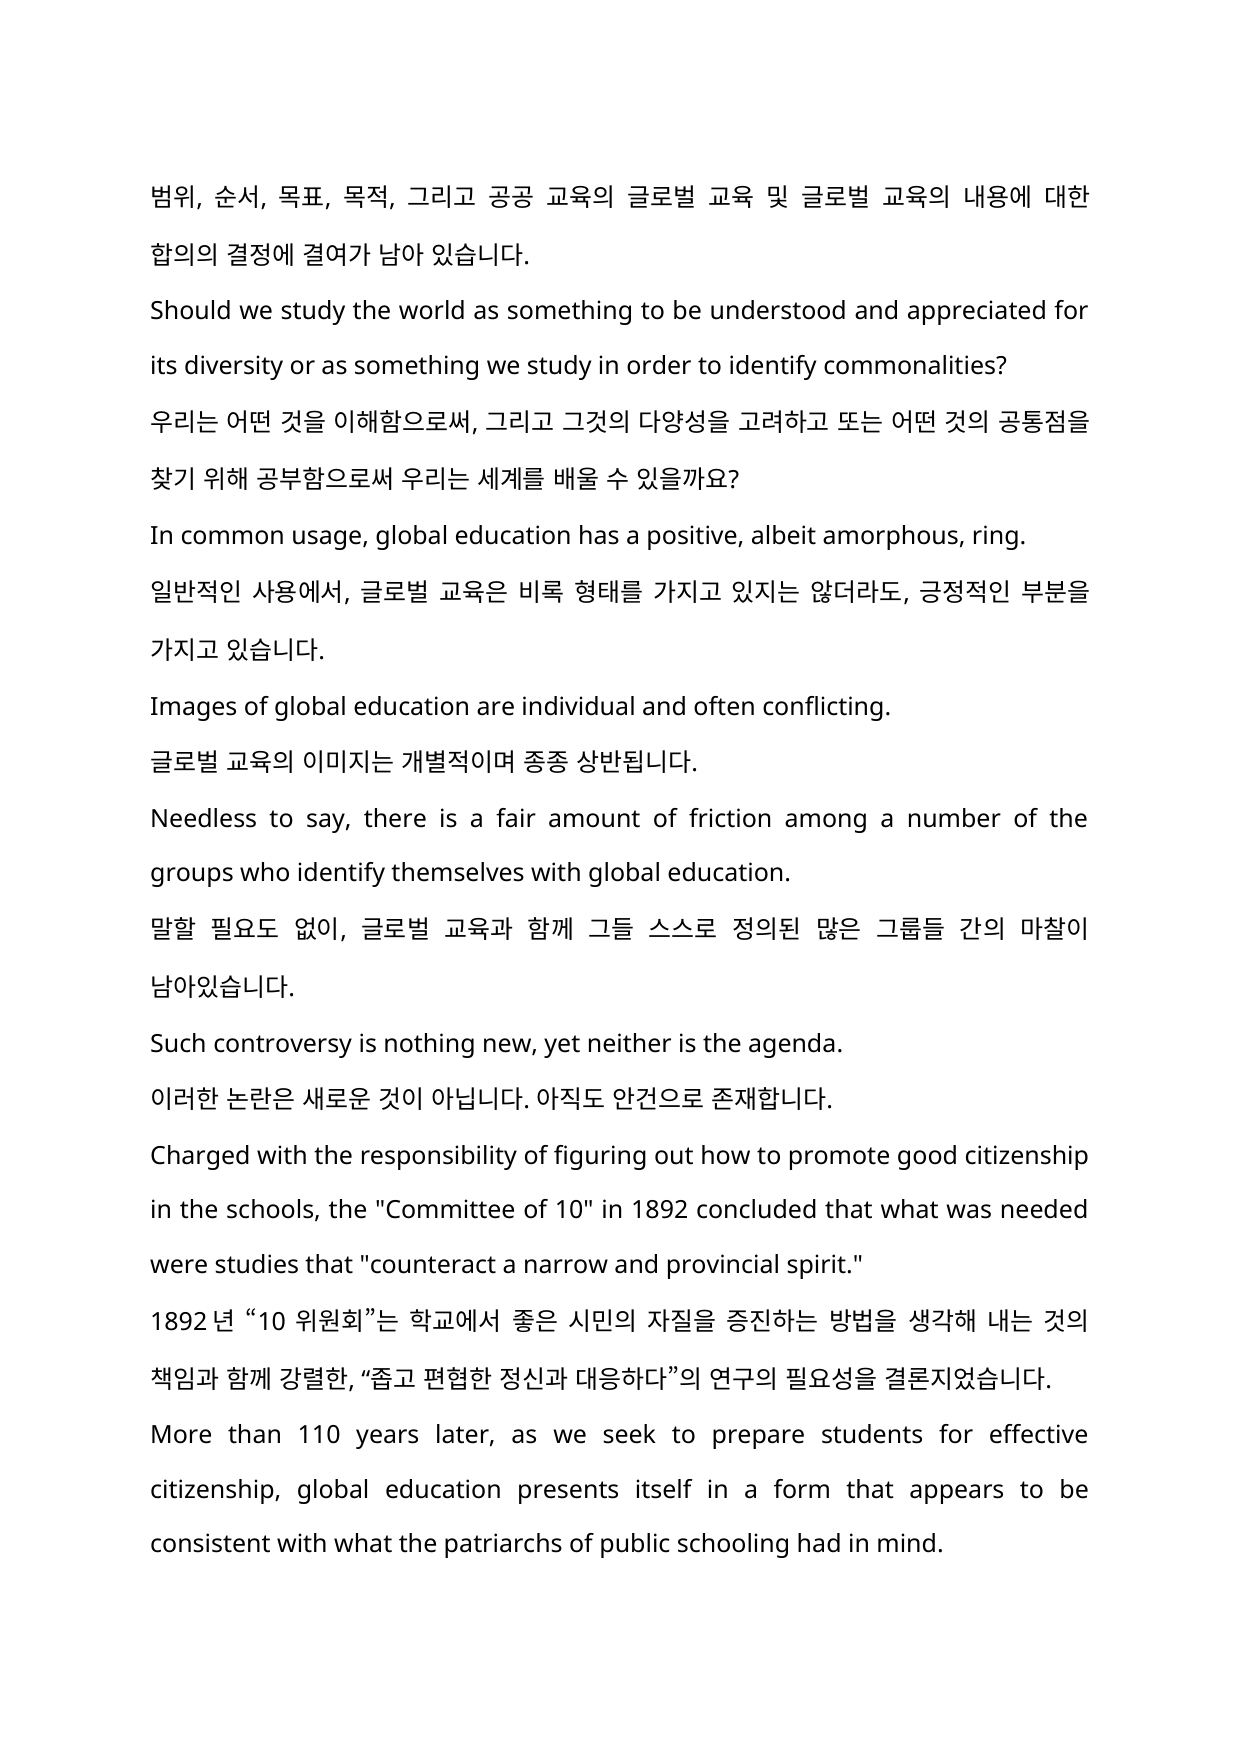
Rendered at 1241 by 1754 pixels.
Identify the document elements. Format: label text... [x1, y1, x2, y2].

text 말할 필요도 없이, 글로벌 교육과 함께 그들 스스로 정의된 많은 그룹들 간의 마찰이 남아있습니다. [150, 909, 1090, 1004]
text 글로벌 교육의 이미지는 개별적이며 종종 상반됩니다. [150, 743, 1090, 779]
text 이러한 논란은 새로운 것이 아닙니다. 아직도 안건으로 존재합니다. [150, 1080, 1090, 1116]
text 일반적인 사용에서, 글로벌 교육은 비록 형태를 가지고 있지는 않더라도, 긍정적인 부분을 가지고 있습니다. [150, 572, 1090, 666]
text Such controversy is nothing new, yet neither is the agenda. [150, 1025, 1090, 1059]
text 우리는 어떤 것을 이해함으로써, 그리고 그것의 다양성을 고려하고 또는 어떤 것의 공통점을 찾기 위해 공부함으로써 우리는 세계를 배울 수 있을까요? [150, 402, 1090, 496]
text Images of global education are individual and often conflicting. [150, 688, 1090, 722]
text More than 110 years later, as we seek to prepare students for effective citizenship, global education presents itself in a form that appears to be consistent with what the patriarchs of public schooling had in mind. [150, 1417, 1090, 1560]
text In common usage, global education has a positive, albeit amorphous, ring. [150, 518, 1090, 552]
text Should we study the world as something to be understood and appreciated for its diversity or as something we study in order to identify commonalities? [150, 293, 1090, 382]
text Needless to say, there is a fair amount of friction among a number of the groups who identify themselves with global education. [150, 801, 1090, 889]
text Charged with the responsibility of figuring out how to promote good citizenship in the schools, the "Committee of 10" in 1892 concluded that what was needed were studies that "counteract a narrow and provincial spirit." [150, 1138, 1090, 1281]
text 1892년 “10 위원회”는 학교에서 좋은 시민의 자질을 증진하는 방법을 생각해 내는 것의 책임과 함께 강렬한, “좁고 편협한 정신과 대응하다”의 연구의 필요성을 결론지었습니다. [150, 1301, 1090, 1395]
text 범위, 순서, 목표, 목적, 그리고 공공 교육의 글로벌 교육 및 글로벌 교육의 내용에 대한 합의의 결정에 결여가 남아 있습니다. [150, 177, 1090, 271]
